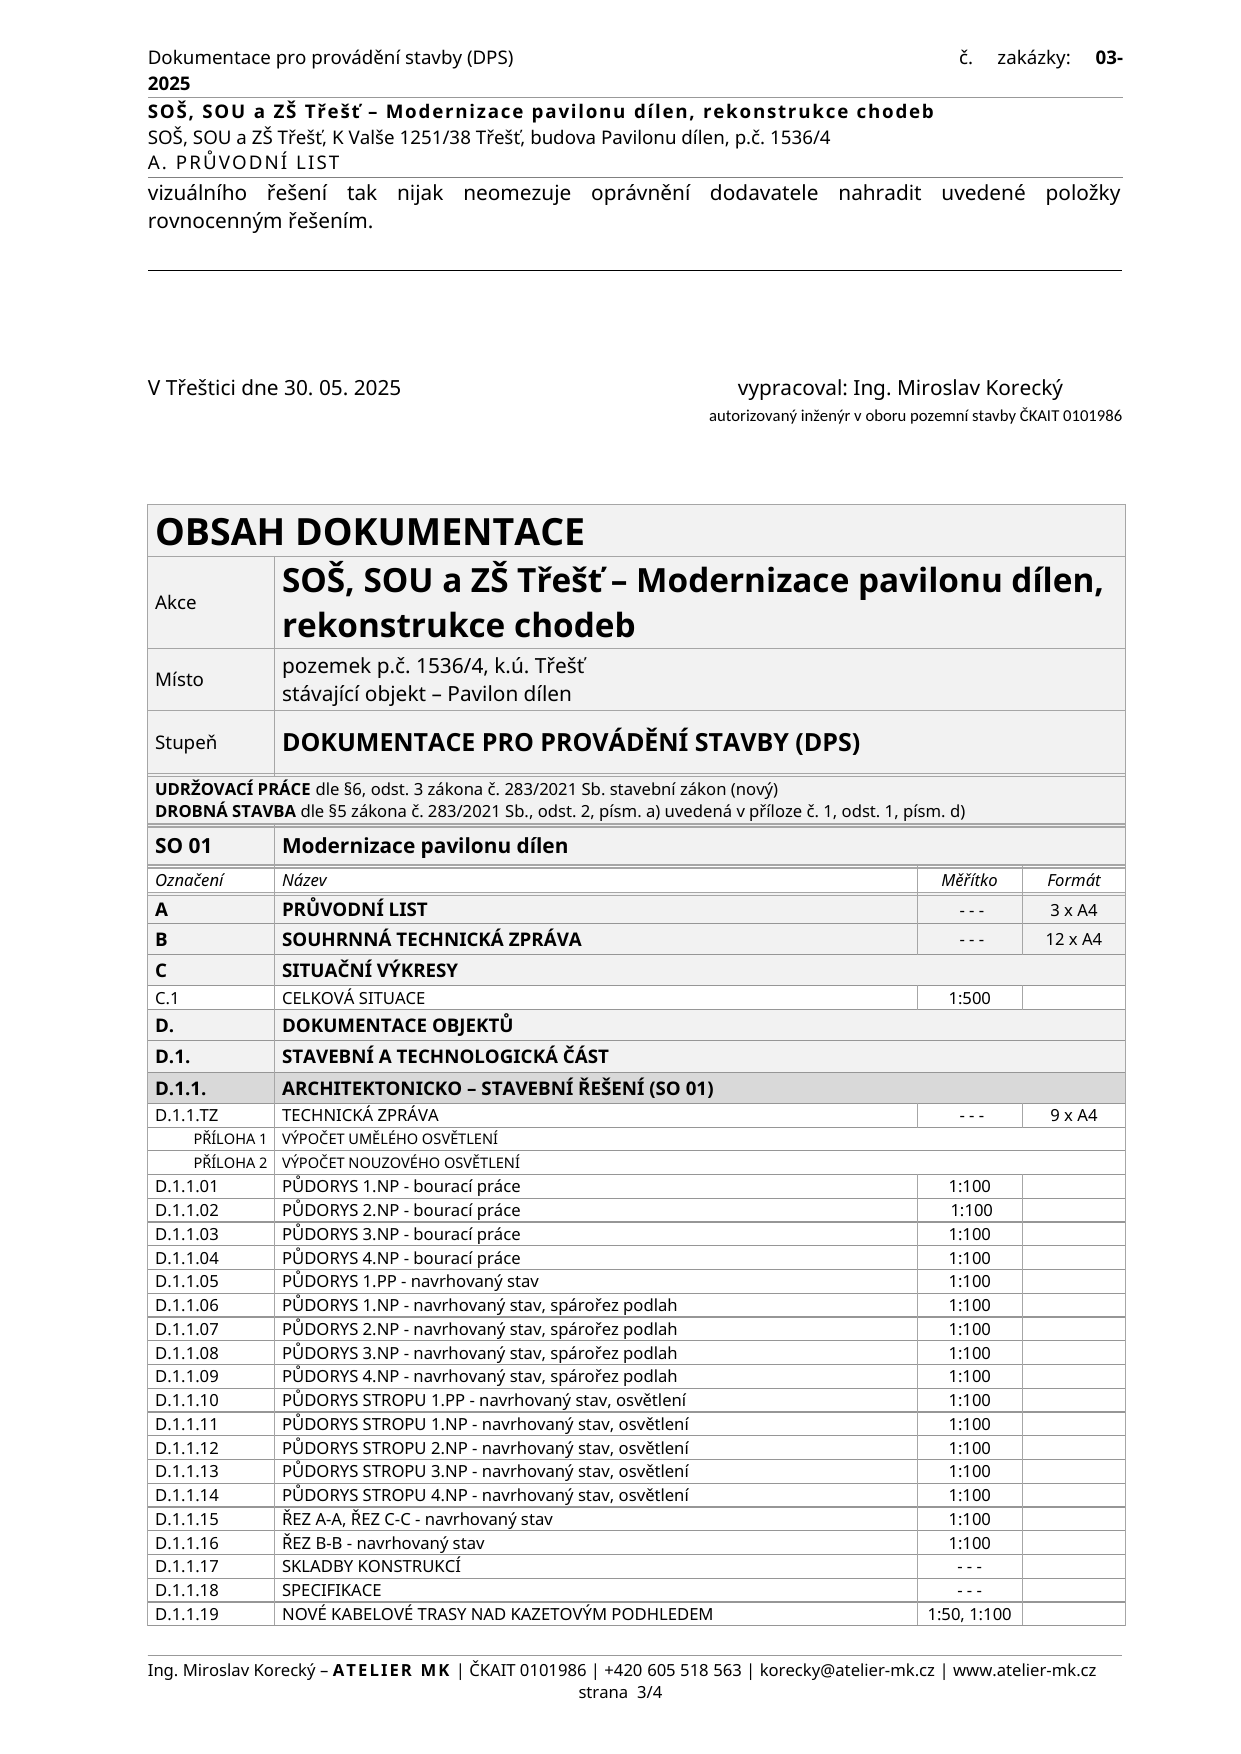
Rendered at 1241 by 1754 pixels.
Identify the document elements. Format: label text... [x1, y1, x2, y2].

table_cell D.1.1.01 [148, 1175, 274, 1198]
table_cell D.1.1.14 [148, 1484, 274, 1506]
table_cell 1:100 [918, 1484, 1022, 1506]
table_cell B [148, 924, 274, 954]
table_cell NOVÉ KABELOVÉ TRASY NAD KAZETOVÝM PODHLEDEM [275, 1603, 917, 1625]
table_cell Akce [148, 557, 274, 648]
table_cell 1:100 [918, 1508, 1022, 1530]
table_cell PŮDORYS STROPU 3.NP - navrhovaný stav, osvětlení [275, 1460, 917, 1483]
table_cell SOŠ, SOU a ZŠ Třešť – Modernizace pavilonu dílen, rekonstrukce chodeb [275, 557, 1125, 648]
table_cell PŮDORYS STROPU 1.NP - navrhovaný stav, osvětlení [275, 1413, 917, 1435]
table_cell - - - [918, 896, 1022, 923]
table_cell DOKUMENTACE PRO PROVÁDĚNÍ STAVBY (DPS) [275, 711, 1125, 773]
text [148, 178, 1122, 235]
table_cell SKLADBY KONSTRUKCÍ [275, 1555, 917, 1578]
table_cell 1:100 [918, 1270, 1022, 1293]
table_cell 1:100 [918, 1246, 1022, 1269]
table_cell VÝPOČET UMĚLÉHO OSVĚTLENÍ [275, 1128, 1125, 1150]
table_cell PŮDORYS 4.NP - bourací práce [275, 1246, 917, 1269]
table_cell D.1.1.18 [148, 1579, 274, 1601]
table_cell SPECIFIKACE [275, 1579, 917, 1601]
table_cell ŘEZ A-A, ŘEZ C-C - navrhovaný stav [275, 1508, 917, 1530]
table_cell PŮDORYS 1.PP - navrhovaný stav [275, 1270, 917, 1293]
table_cell 1:100 [918, 1389, 1022, 1411]
table_cell PRŮVODNÍ LIST [275, 896, 917, 923]
table_header OBSAH DOKUMENTACE [148, 505, 1125, 556]
table_cell PŮDORYS 1.NP - bourací práce [275, 1175, 917, 1198]
table_cell - - - [918, 1555, 1022, 1578]
table_cell [1023, 1341, 1125, 1364]
table_cell PŮDORYS 3.NP - bourací práce [275, 1223, 917, 1245]
table_cell D. [148, 1010, 274, 1040]
table_cell D.1.1. [148, 1073, 274, 1103]
table_cell A [148, 896, 274, 923]
table_cell D.1.1.15 [148, 1508, 274, 1530]
table_cell D.1. [148, 1041, 274, 1072]
table_cell 1:500 [918, 986, 1022, 1009]
table_cell PŘÍLOHA 1 [148, 1128, 274, 1150]
table_cell [1023, 1508, 1125, 1530]
table_cell PŮDORYS STROPU 1.PP - navrhovaný stav, osvětlení [275, 1389, 917, 1411]
table_cell [1023, 986, 1125, 1009]
table_cell PŮDORYS STROPU 2.NP - navrhovaný stav, osvětlení [275, 1436, 917, 1459]
table_cell 1:100 [918, 1223, 1022, 1245]
table_cell [1023, 1484, 1125, 1506]
table_cell D.1.1.05 [148, 1270, 274, 1293]
table_cell [1023, 1603, 1125, 1625]
table_cell D.1.1.03 [148, 1223, 274, 1245]
table_cell [1023, 1318, 1125, 1340]
table_cell D.1.1.04 [148, 1246, 274, 1269]
table_cell 3 x A4 [1023, 896, 1125, 923]
table_cell Místo [148, 649, 274, 710]
table_cell D.1.1.10 [148, 1389, 274, 1411]
table_cell [1023, 1436, 1125, 1459]
table_cell 1:100 [918, 1294, 1022, 1316]
table_cell UDRŽOVACÍ PRÁCE dle §6, odst. 3 zákona č. 283/2021 Sb. stavební zákon (nový) DROBNÁ STAVBA dle §5 zákona č. 283/2021 Sb., odst. 2, písm. a) uvedená v příloze č. 1, odst. 1, písm. d) [148, 777, 1125, 823]
table_cell [1023, 1175, 1125, 1198]
table_cell [1023, 1579, 1125, 1601]
table_cell TECHNICKÁ ZPRÁVA [275, 1104, 917, 1127]
table_cell VÝPOČET NOUZOVÉHO OSVĚTLENÍ [275, 1151, 1125, 1174]
table_cell [1023, 1246, 1125, 1269]
table_cell SOUHRNNÁ TECHNICKÁ ZPRÁVA [275, 924, 917, 954]
table_cell D.1.1.02 [148, 1199, 274, 1221]
table_cell - - - [918, 1579, 1022, 1601]
table_cell PŮDORYS STROPU 4.NP - navrhovaný stav, osvětlení [275, 1484, 917, 1506]
table_cell 1:100 [918, 1341, 1022, 1364]
table_cell D.1.1.TZ [148, 1104, 274, 1127]
table_cell ARCHITEKTONICKO – STAVEBNÍ ŘEŠENÍ (SO 01) [275, 1073, 1125, 1103]
table_cell D.1.1.19 [148, 1603, 274, 1625]
table_cell C.1 [148, 986, 274, 1009]
table_cell PŮDORYS 1.NP - navrhovaný stav, spárořez podlah [275, 1294, 917, 1316]
text autorizovaný inženýr v oboru pozemní stavby ČKAIT 0101986 [148, 405, 1122, 426]
table_cell PŘÍLOHA 2 [148, 1151, 274, 1174]
table_cell C [148, 955, 274, 985]
table_cell 1:100 [918, 1318, 1022, 1340]
table_cell 1:100 [918, 1436, 1022, 1459]
table_cell [1023, 1270, 1125, 1293]
table_cell PŮDORYS 2.NP - bourací práce [275, 1199, 917, 1221]
table_cell [1023, 1531, 1125, 1554]
table_cell D.1.1.11 [148, 1413, 274, 1435]
table_cell 1:100 [918, 1199, 1022, 1221]
table_cell 1:50, 1:100 [918, 1603, 1022, 1625]
table_cell D.1.1.07 [148, 1318, 274, 1340]
table_cell D.1.1.16 [148, 1531, 274, 1554]
table_cell 1:100 [918, 1413, 1022, 1435]
table_cell 12 x A4 [1023, 924, 1125, 954]
table_cell [1023, 1294, 1125, 1316]
table_cell PŮDORYS 3.NP - navrhovaný stav, spárořez podlah [275, 1341, 917, 1364]
table_cell D.1.1.06 [148, 1294, 274, 1316]
table_cell PŮDORYS 2.NP - navrhovaný stav, spárořez podlah [275, 1318, 917, 1340]
table_cell DOKUMENTACE OBJEKTŮ [275, 1010, 1125, 1040]
table_cell SO 01 [148, 828, 274, 864]
table_cell 1:100 [918, 1531, 1022, 1554]
table_cell D.1.1.09 [148, 1365, 274, 1388]
table_cell D.1.1.12 [148, 1436, 274, 1459]
table_cell D.1.1.13 [148, 1460, 274, 1483]
table_cell [1023, 1460, 1125, 1483]
table_cell pozemek p.č. 1536/4, k.ú. Třešť stávající objekt – Pavilon dílen [275, 649, 1125, 710]
table_cell Měřítko [918, 869, 1022, 892]
table_cell 9 x A4 [1023, 1104, 1125, 1127]
table_cell Modernizace pavilonu dílen [275, 828, 1125, 864]
table_cell PŮDORYS 4.NP - navrhovaný stav, spárořez podlah [275, 1365, 917, 1388]
table_cell D.1.1.17 [148, 1555, 274, 1578]
table_cell [1023, 1555, 1125, 1578]
table_cell Stupeň [148, 711, 274, 773]
table_cell D.1.1.08 [148, 1341, 274, 1364]
table_cell 1:100 [918, 1175, 1022, 1198]
table_cell Formát [1023, 869, 1125, 892]
table_cell ŘEZ B-B - navrhovaný stav [275, 1531, 917, 1554]
table_cell 1:100 [918, 1460, 1022, 1483]
table_cell STAVEBNÍ A TECHNOLOGICKÁ ČÁST [275, 1041, 1125, 1072]
table_cell Označení [148, 869, 274, 892]
table_cell [1023, 1199, 1125, 1221]
table_cell 1:100 [918, 1365, 1022, 1388]
table_cell CELKOVÁ SITUACE [275, 986, 917, 1009]
table_cell - - - [918, 1104, 1022, 1127]
table_cell - - - [918, 924, 1022, 954]
table_cell [1023, 1413, 1125, 1435]
table_cell [1023, 1365, 1125, 1388]
table_cell Název [275, 869, 917, 892]
table_cell [1023, 1223, 1125, 1245]
table_cell SITUAČNÍ VÝKRESY [275, 955, 1125, 985]
table_cell [1023, 1389, 1125, 1411]
text V Třeštici dne 30. 05. 2025 vypracoval: Ing. Miroslav Korecký [148, 373, 1122, 401]
